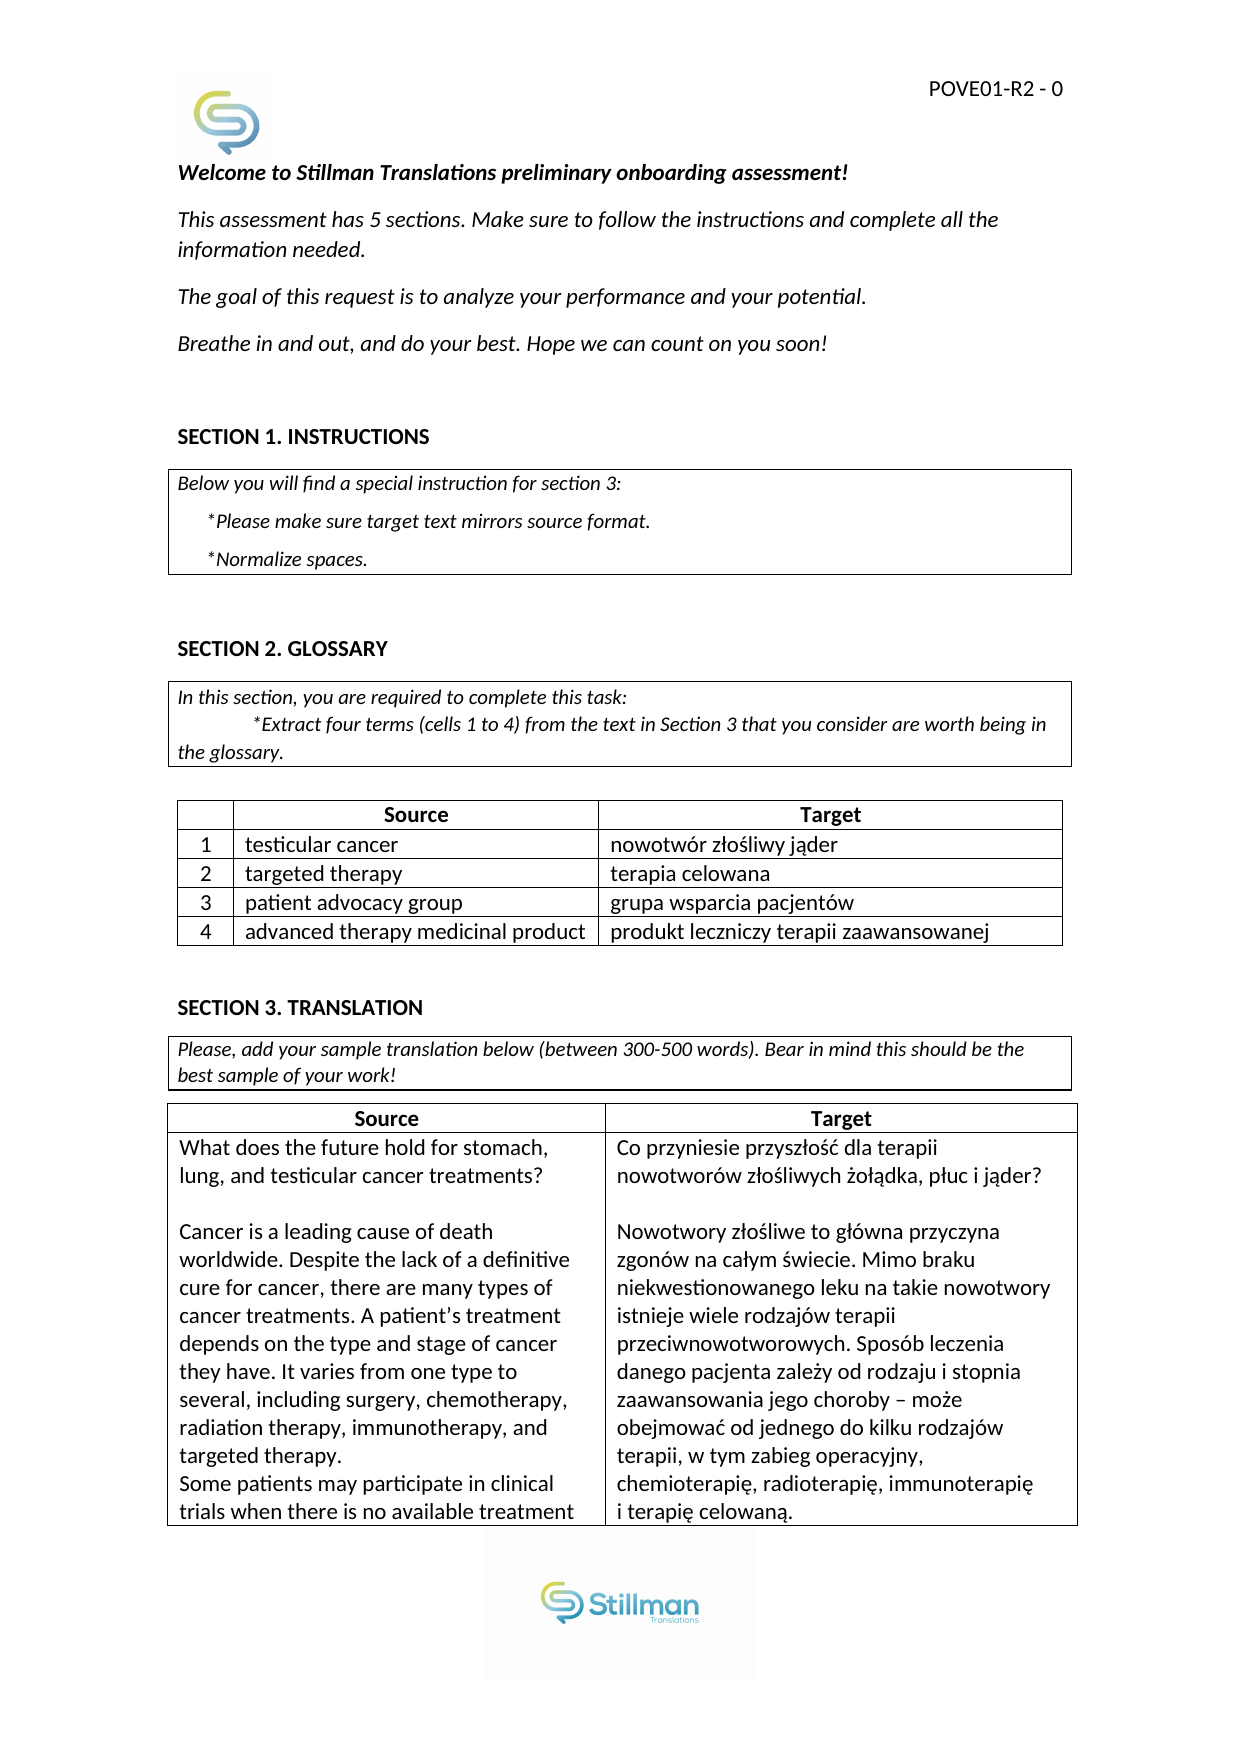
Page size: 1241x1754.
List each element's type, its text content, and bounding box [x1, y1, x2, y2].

table_cell 1 [178, 830, 233, 858]
text SECTION 2. GLOSSARY [177, 634, 1063, 662]
text SECTION 1. INSTRUCTIONS [177, 422, 1063, 450]
text Breathe in and out, and do your best. Hope we can count on you soon! [177, 329, 1063, 357]
table_cell testicular cancer [234, 830, 598, 858]
table_cell 2 [178, 859, 233, 887]
picture [483, 1527, 757, 1681]
text SECTION 3. TRANSLATION [177, 993, 1063, 1021]
table_cell 3 [178, 888, 233, 916]
table_cell nowotwór złośliwy jąder [599, 830, 1062, 858]
text This assessment has 5 sections. Make sure to follow the instructions and complete all the information needed. [177, 205, 1063, 263]
table_cell patient advocacy group [234, 888, 598, 916]
text In this section, you are required to complete this task: [169, 682, 1071, 708]
list Below you will find a special instruction for section 3: [169, 470, 1071, 496]
text The goal of this request is to analyze your performance and your potential. [177, 282, 1063, 310]
table_header Source [234, 801, 598, 829]
table_cell advanced therapy medicinal product [234, 917, 598, 945]
table_header Target [606, 1104, 1077, 1132]
table_cell produkt leczniczy terapii zaawansowanej [599, 917, 1062, 945]
table_header Source [168, 1104, 605, 1132]
text *Extract four terms (cells 1 to 4) from the text in Section 3 that you consider are worth being in the glossary. [169, 708, 1071, 766]
table_cell 4 [178, 917, 233, 945]
list *Normalize spaces. [169, 545, 1071, 574]
table_cell terapia celowana [599, 859, 1062, 887]
table_cell targeted therapy [234, 859, 598, 887]
picture [177, 73, 276, 158]
list Please, add your sample translation below (between 300-500 words). Bear in mind this should be the best sample of your work! [169, 1037, 1071, 1089]
text Welcome to Stillman Translations preliminary onboarding assessment! [177, 158, 1063, 186]
list *Please make sure target text mirrors source format. [169, 507, 1071, 534]
table_cell grupa wsparcia pacjentów [599, 888, 1062, 916]
table_header Target [599, 801, 1062, 829]
table_header [178, 801, 233, 829]
